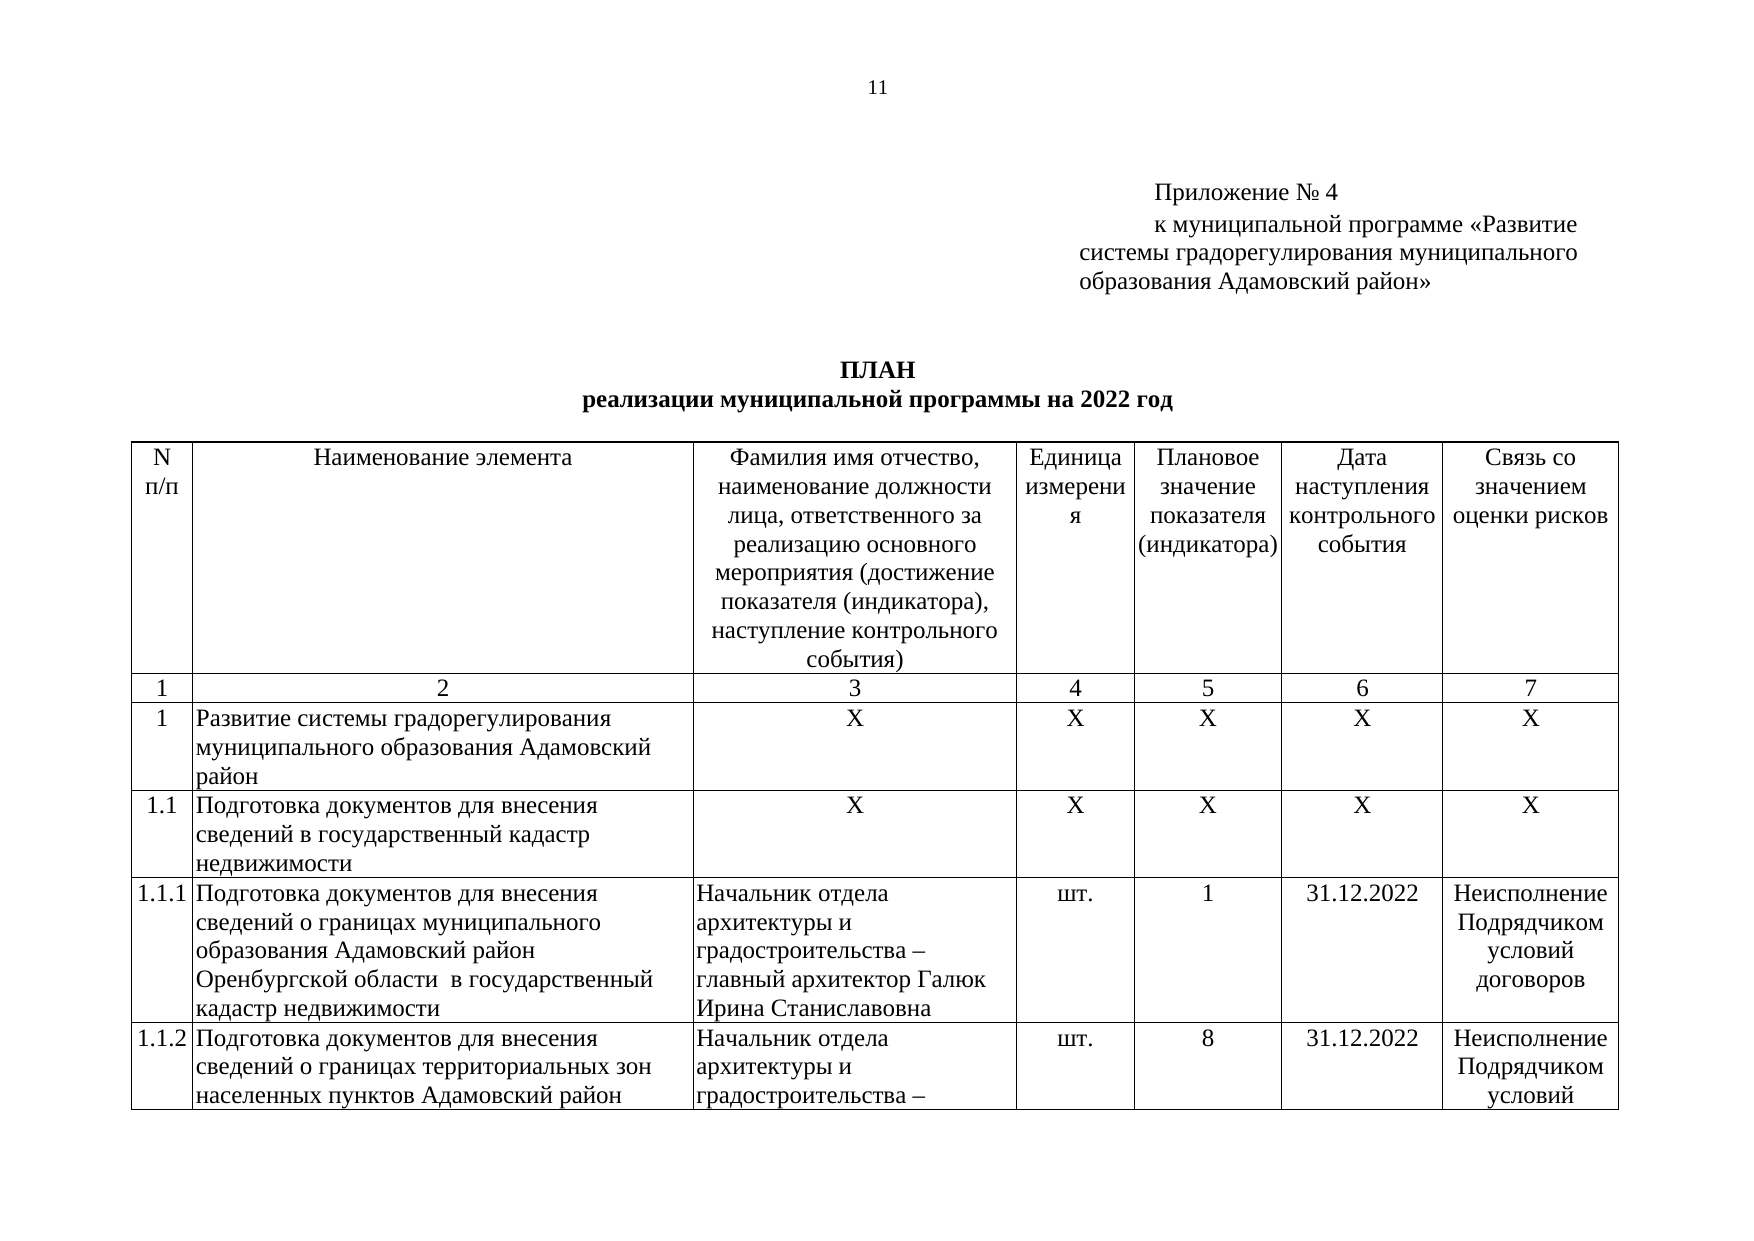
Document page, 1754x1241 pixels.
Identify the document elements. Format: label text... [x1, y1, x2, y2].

table_cell 7 [1443, 674, 1618, 702]
table_header N п/п [132, 443, 192, 672]
table_cell X [1282, 791, 1442, 877]
table_cell 1 [132, 674, 192, 702]
table_cell 1.1.2 [132, 1023, 192, 1109]
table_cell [694, 1023, 1016, 1109]
table_cell 3 [694, 674, 1016, 702]
table_cell 2 [193, 674, 693, 702]
table_cell 4 [1017, 674, 1134, 702]
table_cell 1 [132, 703, 192, 789]
table_cell X [1017, 791, 1134, 877]
table_cell 1 [1135, 878, 1281, 1022]
table_cell X [694, 791, 1016, 877]
text реализации муниципальной программы на 2022 год [134, 384, 1621, 413]
table_cell X [694, 703, 1016, 789]
table_cell Подготовка документов для внесения сведений о границах муниципального образования Адамовский район Оренбургской области в государственный кадастр недвижимости [193, 878, 693, 1022]
table_header Единица измерения [1017, 443, 1134, 672]
table_header Фамилия имя отчество, наименование должности лица, ответственного за реализацию основного мероприятия (достижение показателя (индикатора), наступление контрольного события) [694, 443, 1016, 672]
table_cell X [1017, 703, 1134, 789]
table_cell шт. [1017, 1023, 1134, 1109]
table_cell Подготовка документов для внесения сведений в государственный кадастр недвижимости [193, 791, 693, 877]
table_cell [193, 1023, 693, 1109]
text к муниципальной программе «Развитие системы градорегулирования муниципального образования Адамовский район» [1079, 209, 1621, 295]
table_header Наименование элемента [193, 443, 693, 672]
table_cell шт. [1017, 878, 1134, 1022]
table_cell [1443, 1023, 1618, 1109]
table_cell 6 [1282, 674, 1442, 702]
table_cell X [1443, 791, 1618, 877]
text Приложение № 4 [1079, 177, 1621, 206]
table_cell 1.1 [132, 791, 192, 877]
table_cell 5 [1135, 674, 1281, 702]
table_header Связь со значением оценки рисков [1443, 443, 1618, 672]
table_cell Начальник отдела архитектуры и градостроительства – главный архитектор Галюк Ирина Станиславовна [694, 878, 1016, 1022]
table_cell X [1135, 791, 1281, 877]
table_cell 8 [1135, 1023, 1281, 1109]
table_cell X [1135, 703, 1281, 789]
table_cell 1.1.1 [132, 878, 192, 1022]
table_cell Неисполнение Подрядчиком условий договоров [1443, 878, 1618, 1022]
table_header Дата наступления контрольного события [1282, 443, 1442, 672]
table_cell X [1443, 703, 1618, 789]
table_cell 31.12.2022 [1282, 1023, 1442, 1109]
text ПЛАН [134, 355, 1621, 384]
table_header Плановое значение показателя (индикатора) [1135, 443, 1281, 672]
table_cell Развитие системы градорегулирования муниципального образования Адамовский район [193, 703, 693, 789]
table_cell 31.12.2022 [1282, 878, 1442, 1022]
table_cell X [1282, 703, 1442, 789]
